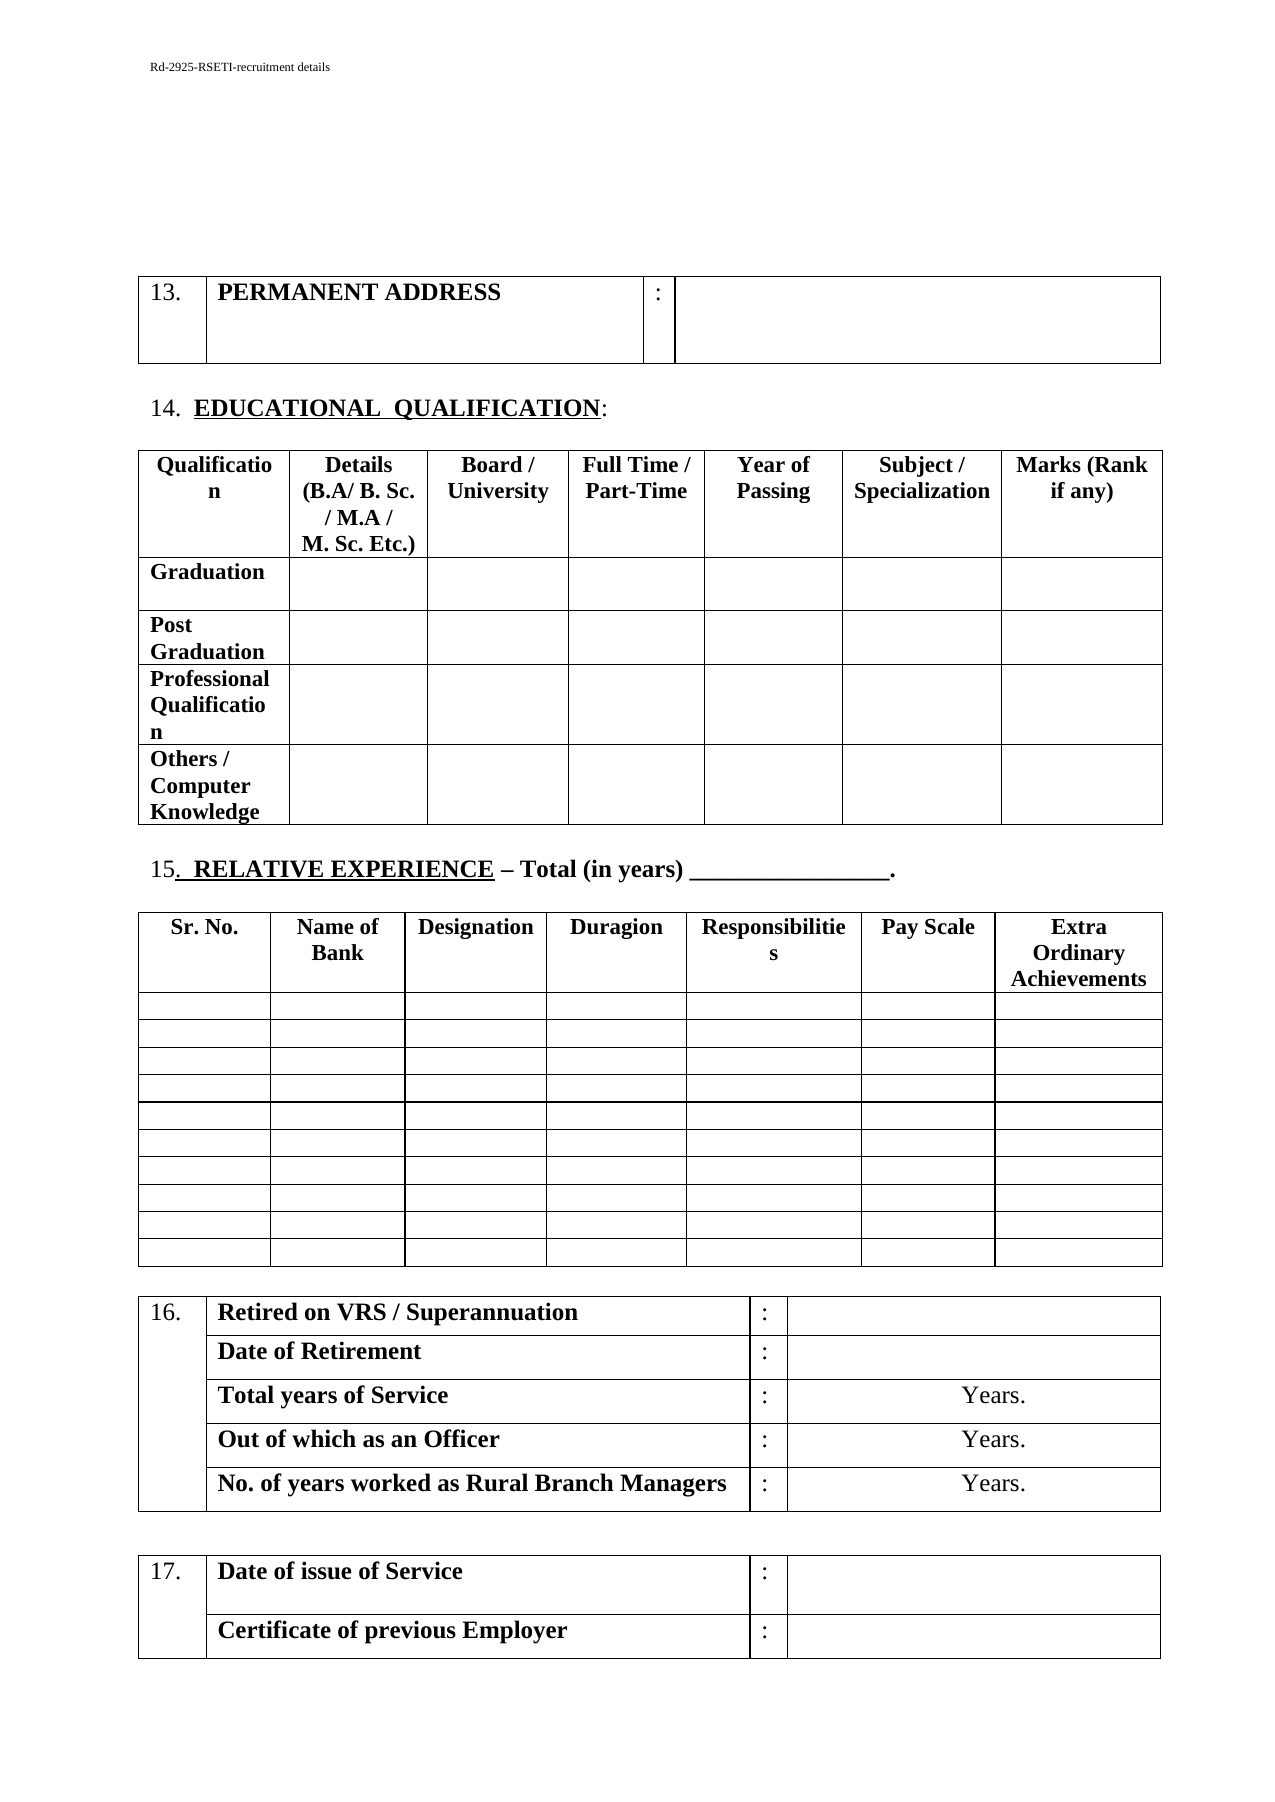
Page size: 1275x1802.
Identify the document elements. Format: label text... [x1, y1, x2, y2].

table_cell [862, 993, 994, 1019]
table_header Name of Bank [271, 913, 404, 992]
table_header Full Time / Part-Time [569, 451, 704, 557]
table_cell Total years of Service [207, 1380, 749, 1423]
table_cell [1002, 611, 1162, 664]
table_cell [547, 1130, 686, 1156]
table_cell [139, 1239, 270, 1266]
table_cell [428, 611, 568, 664]
table_cell [687, 1239, 861, 1266]
table_cell [687, 1103, 861, 1129]
table_cell : [751, 1424, 787, 1467]
table_cell [862, 1157, 994, 1183]
table_header Extra Ordinary Achievements [996, 913, 1162, 992]
table_header PERMANENT ADDRESS [207, 277, 643, 363]
table_cell [687, 1185, 861, 1211]
table_cell [271, 1185, 404, 1211]
table_header Sr. No. [139, 913, 270, 992]
table_cell [547, 1048, 686, 1074]
table_cell Others / Computer Knowledge [139, 745, 289, 824]
table_header Date of issue of Service [207, 1556, 749, 1614]
table_cell Years. [788, 1468, 1160, 1511]
table_cell [996, 1239, 1162, 1266]
table_cell [862, 1185, 994, 1211]
table_cell [271, 1103, 404, 1129]
table_cell [843, 665, 1001, 744]
table_cell [406, 1239, 546, 1266]
table_cell [428, 665, 568, 744]
table_cell Post Graduation [139, 611, 289, 664]
table_cell [862, 1020, 994, 1047]
table_cell [290, 745, 427, 824]
table_header Duragion [547, 913, 686, 992]
table_cell [547, 1020, 686, 1047]
table_cell [705, 665, 842, 744]
table_cell Years. [788, 1380, 1160, 1423]
table_cell [406, 1020, 546, 1047]
table_cell [862, 1048, 994, 1074]
table_cell [139, 1212, 270, 1238]
table_cell [406, 1130, 546, 1156]
table_cell [687, 1075, 861, 1101]
table_header [788, 1297, 1160, 1335]
table_cell [290, 611, 427, 664]
table_cell [862, 1239, 994, 1266]
table_cell [996, 1103, 1162, 1129]
table_header : [751, 1297, 787, 1335]
table_cell [547, 1185, 686, 1211]
text 15. RELATIVE EXPERIENCE – Total (in years) ________________. [150, 854, 1125, 883]
table_cell [1002, 665, 1162, 744]
table_cell [862, 1130, 994, 1156]
table_cell [139, 1157, 270, 1183]
table_cell [996, 1075, 1162, 1101]
table_cell [569, 558, 704, 610]
table_header Details (B.A/ B. Sc. / M.A / M. Sc. Etc.) [290, 451, 427, 557]
table_cell [687, 993, 861, 1019]
table_cell [843, 745, 1001, 824]
table_cell [996, 1185, 1162, 1211]
table_cell [788, 1336, 1160, 1379]
table_cell [271, 1020, 404, 1047]
table_cell [139, 1185, 270, 1211]
table_cell [862, 1212, 994, 1238]
table_cell [406, 1103, 546, 1129]
table_header 16. [139, 1297, 206, 1511]
table_cell [547, 993, 686, 1019]
table_cell [406, 1048, 546, 1074]
table_header 17. [139, 1556, 206, 1658]
table_cell [139, 1048, 270, 1074]
table_cell [271, 1075, 404, 1101]
table_cell [996, 993, 1162, 1019]
table_header Retired on VRS / Superannuation [207, 1297, 749, 1335]
table_cell [271, 1212, 404, 1238]
table_cell [547, 1239, 686, 1266]
table_cell Date of Retirement [207, 1336, 749, 1379]
table_header Board / University [428, 451, 568, 557]
table_cell [547, 1157, 686, 1183]
table_cell [271, 1239, 404, 1266]
table_cell [687, 1020, 861, 1047]
table_header 13. [139, 277, 206, 363]
table_cell [1002, 558, 1162, 610]
table_cell Professional Qualification [139, 665, 289, 744]
table_cell [862, 1103, 994, 1129]
table_cell [271, 1048, 404, 1074]
table_cell [1002, 745, 1162, 824]
table_cell [406, 1185, 546, 1211]
table_cell [139, 1103, 270, 1129]
table_header [676, 277, 1160, 363]
table_cell [996, 1157, 1162, 1183]
table_header Marks (Rank if any) [1002, 451, 1162, 557]
table_cell [569, 611, 704, 664]
table_cell [406, 1157, 546, 1183]
table_cell [687, 1212, 861, 1238]
text Rd-2925-RSETI-recruitment details [150, 60, 1125, 74]
table_cell [843, 611, 1001, 664]
table_cell : [751, 1336, 787, 1379]
table_header [788, 1556, 1160, 1614]
table_cell [139, 1075, 270, 1101]
table_cell [547, 1103, 686, 1129]
table_cell [271, 993, 404, 1019]
table_cell [687, 1048, 861, 1074]
table_cell [271, 1130, 404, 1156]
table_header Pay Scale [862, 913, 994, 992]
table_header : [644, 277, 674, 363]
table_cell [139, 1020, 270, 1047]
table_cell [290, 558, 427, 610]
table_cell [996, 1048, 1162, 1074]
table_cell [428, 558, 568, 610]
table_header Qualification [139, 451, 289, 557]
table_cell [406, 1212, 546, 1238]
table_cell Years. [788, 1424, 1160, 1467]
table_cell : [751, 1380, 787, 1423]
table_cell [862, 1075, 994, 1101]
table_cell [788, 1615, 1160, 1658]
table_cell [569, 665, 704, 744]
table_cell [996, 1130, 1162, 1156]
table_header Year of Passing [705, 451, 842, 557]
table_cell Certificate of previous Employer [207, 1615, 749, 1658]
table_cell [687, 1157, 861, 1183]
table_cell [428, 745, 568, 824]
table_cell [843, 558, 1001, 610]
table_cell [406, 993, 546, 1019]
table_cell [569, 745, 704, 824]
table_cell Graduation [139, 558, 289, 610]
table_header Responsibilities [687, 913, 861, 992]
table_cell Out of which as an Officer [207, 1424, 749, 1467]
table_header : [751, 1556, 787, 1614]
table_cell [547, 1212, 686, 1238]
table_cell [996, 1212, 1162, 1238]
table_cell [271, 1157, 404, 1183]
table_cell [705, 558, 842, 610]
table_cell [406, 1075, 546, 1101]
table_cell : [751, 1468, 787, 1511]
table_cell [139, 1130, 270, 1156]
table_cell No. of years worked as Rural Branch Managers [207, 1468, 749, 1511]
table_cell [139, 993, 270, 1019]
table_cell [290, 665, 427, 744]
table_cell [705, 745, 842, 824]
table_cell [705, 611, 842, 664]
table_cell [547, 1075, 686, 1101]
table_header Designation [406, 913, 546, 992]
table_cell [687, 1130, 861, 1156]
table_header Subject / Specialization [843, 451, 1001, 557]
table_cell [996, 1020, 1162, 1047]
table_cell : [751, 1615, 787, 1658]
text 14. EDUCATIONAL QUALIFICATION: [150, 393, 1125, 421]
